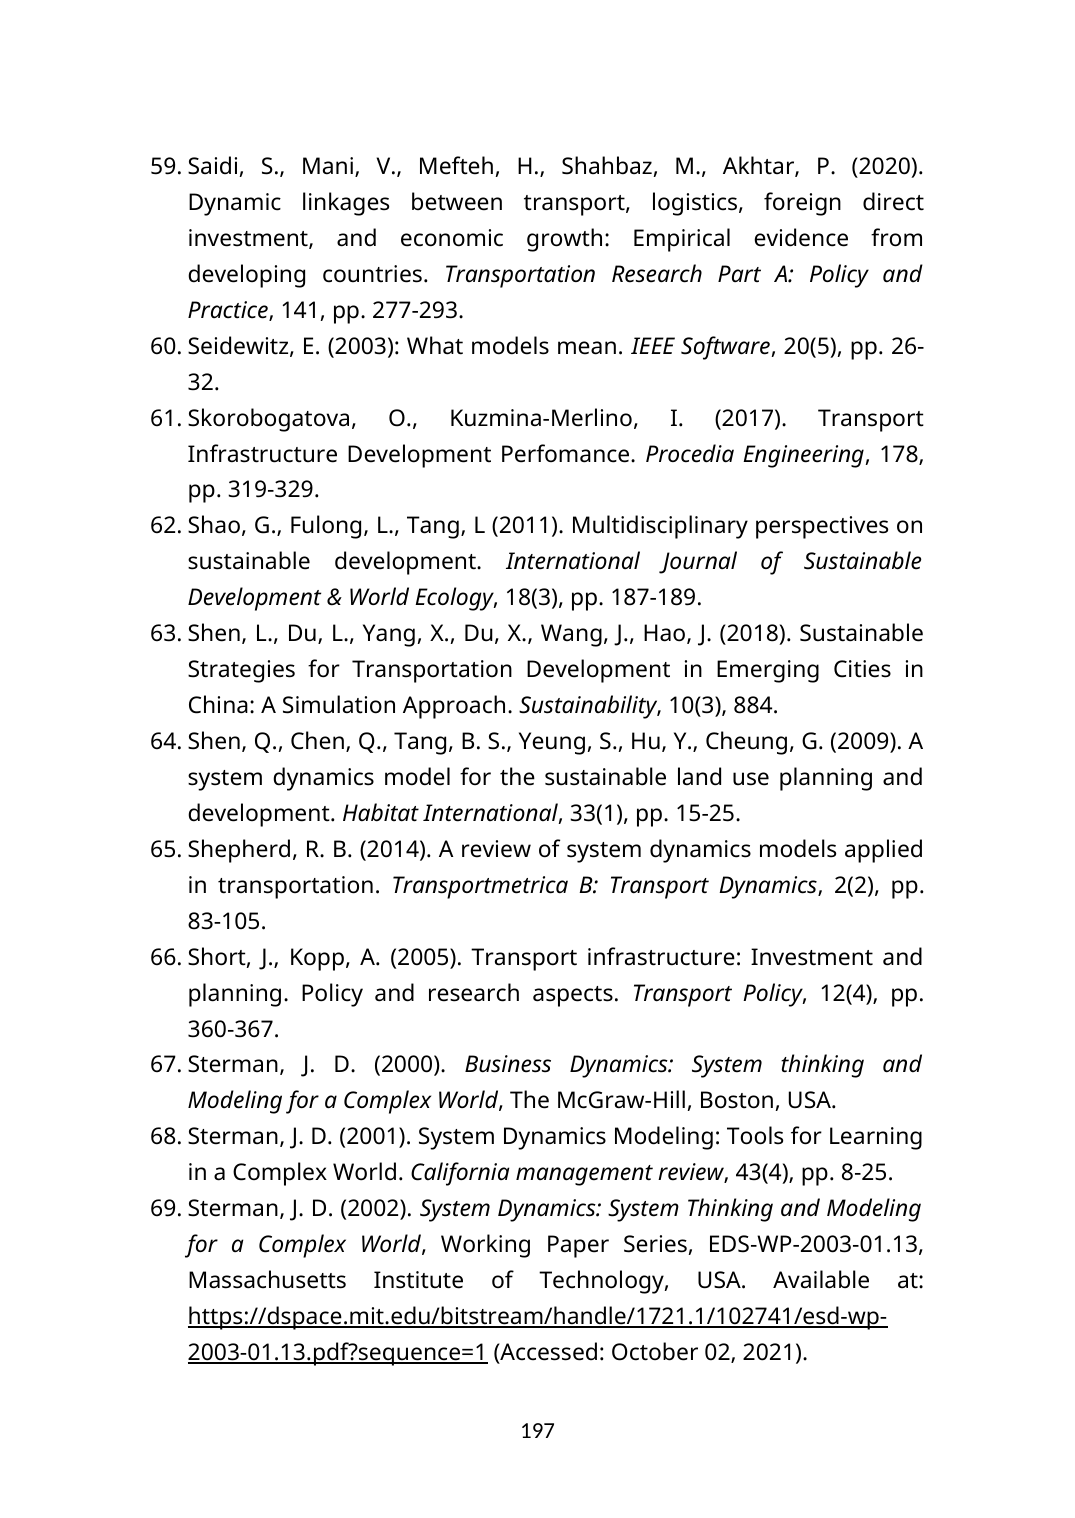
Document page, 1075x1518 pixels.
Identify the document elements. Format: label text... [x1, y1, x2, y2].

list Short, J., Kopp, A. (2005). Transport infrastructure: Investment and planning. Policy and research aspects. Transport Policy, 12(4), pp. 360-367. [150, 941, 925, 1044]
list Shepherd, R. B. (2014). A review of system dynamics models applied in transportation. Transportmetrica B: Transport Dynamics, 2(2), pp. 83-105. [150, 833, 925, 936]
list Shao, G., Fulong, L., Tang, L (2011). Multidisciplinary perspectives on sustainable development. International Journal of Sustainable Development & World Ecology, 18(3), pp. 187-189. [150, 509, 925, 612]
list Shen, Q., Chen, Q., Tang, B. S., Yeung, S., Hu, Y., Cheung, G. (2009). A system dynamics model for the sustainable land use planning and development. Habitat International, 33(1), pp. 15-25. [150, 725, 925, 828]
list Sterman, J. D. (2000). Business Dynamics: System thinking and Modeling for a Complex World, The McGraw-Hill, Boston, USA. [150, 1048, 925, 1116]
list Saidi, S., Mani, V., Mefteh, H., Shahbaz, M., Akhtar, P. (2020). Dynamic linkages between transport, logistics, foreign direct investment, and economic growth: Empirical evidence from developing countries. Transportation Research Part A: Policy and Practice, 141, pp. 277-293. [150, 150, 925, 325]
list Sterman, J. D. (2001). System Dynamics Modeling: Tools for Learning in a Complex World. California management review, 43(4), pp. 8-25. [150, 1120, 925, 1187]
list Skorobogatova, O., Kuzmina-Merlino, I. (2017). Transport Infrastructure Development Perfomance. Procedia Engineering, 178, pp. 319-329. [150, 402, 925, 505]
list Seidewitz, E. (2003): What models mean. IEEE Software, 20(5), pp. 26-32. [150, 330, 925, 397]
list Sterman, J. D. (2002). System Dynamics: System Thinking and Modeling for a Complex World, Working Paper Series, EDS-WP-2003-01.13, Massachusetts Institute of Technology, USA. Available at: https://dspace.mit.edu/bitstream/handle/1721.1/102741/esd-wp-2003-01.13.pdf?sequence=1 (Accessed: October 02, 2021). [150, 1192, 925, 1367]
list Shen, L., Du, L., Yang, X., Du, X., Wang, J., Hao, J. (2018). Sustainable Strategies for Transportation Development in Emerging Cities in China: A Simulation Approach. Sustainability, 10(3), 884. [150, 617, 925, 720]
